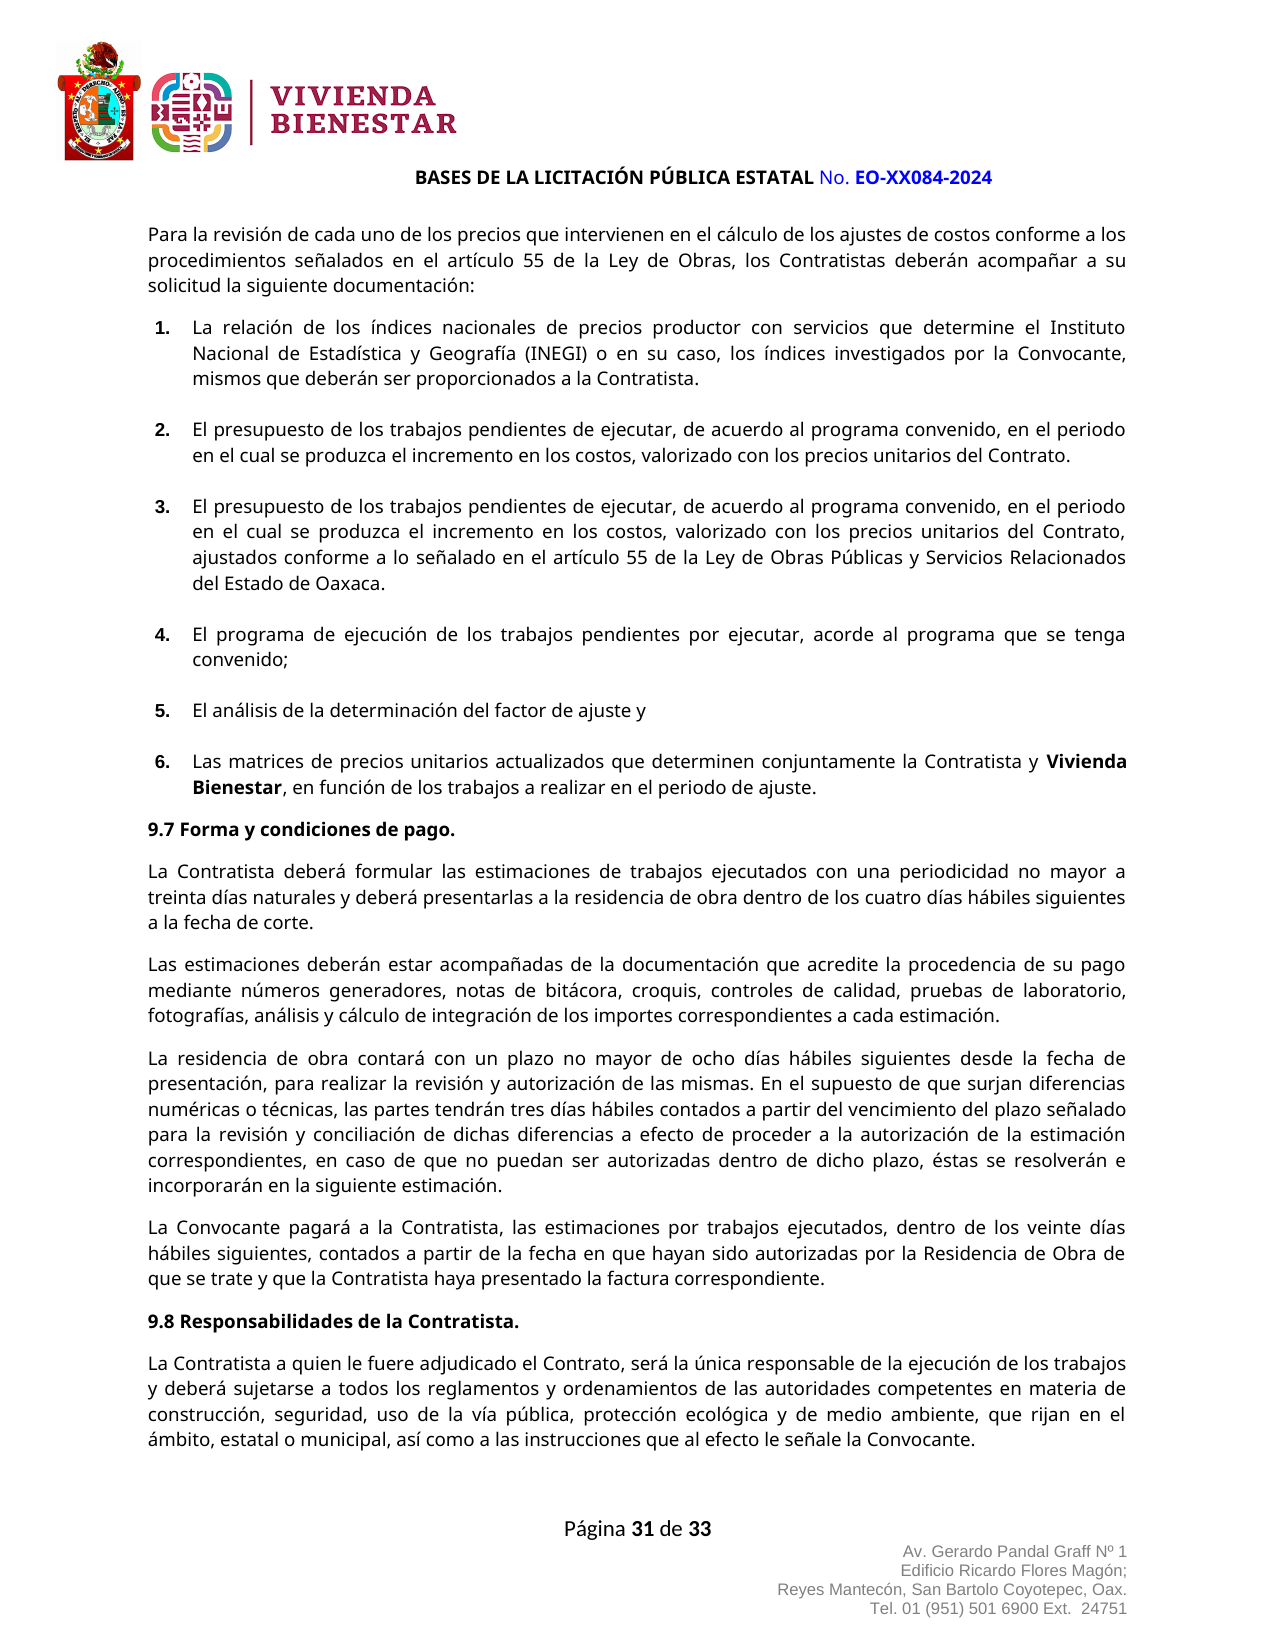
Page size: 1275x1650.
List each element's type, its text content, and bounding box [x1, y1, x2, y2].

text La Convocante pagará a la Contratista, las estimaciones por trabajos ejecutados, dentro de los veinte días hábiles siguientes, contados a partir de la fecha en que hayan sido autorizadas por la Residencia de Obra de que se trate y que la Contratista haya presentado la factura correspondiente. [148, 1215, 1127, 1291]
text La Contratista a quien le fuere adjudicado el Contrato, será la única responsable de la ejecución de los trabajos y deberá sujetarse a todos los reglamentos y ordenamientos de las autoridades competentes en materia de construcción, seguridad, uso de la vía pública, protección ecológica y de medio ambiente, que rijan en el ámbito, estatal o municipal, así como a las instrucciones que al efecto le señale la Convocante. [148, 1350, 1127, 1452]
text Para la revisión de cada uno de los precios que intervienen en el cálculo de los ajustes de costos conforme a los procedimientos señalados en el artículo 55 de la Ley de Obras, los Contratistas deberán acompañar a su solicitud la siguiente documentación: [148, 221, 1127, 298]
list La relación de los índices nacionales de precios productor con servicios que determine el Instituto Nacional de Estadística y Geografía (INEGI) o en su caso, los índices investigados por la Convocante, mismos que deberán ser proporcionados a la Contratista. [154, 315, 1127, 391]
text 9.7 Forma y condiciones de pago. [148, 816, 1127, 842]
text 9.8 Responsabilidades de la Contratista. [148, 1308, 1127, 1333]
picture [147, 64, 473, 161]
text La residencia de obra contará con un plazo no mayor de ocho días hábiles siguientes desde la fecha de presentación, para realizar la revisión y autorización de las mismas. En el supuesto de que surjan diferencias numéricas o técnicas, las partes tendrán tres días hábiles contados a partir del vencimiento del plazo señalado para la revisión y conciliación de dichas diferencias a efecto de proceder a la autorización de la estimación correspondientes, en caso de que no puedan ser autorizadas dentro de dicho plazo, éstas se resolverán e incorporarán en la siguiente estimación. [148, 1045, 1127, 1198]
list El análisis de la determinación del factor de ajuste y [154, 697, 1127, 723]
list Las matrices de precios unitarios actualizados que determinen conjuntamente la Contratista y Vivienda Bienestar, en función de los trabajos a realizar en el periodo de ajuste. [154, 748, 1127, 799]
list El presupuesto de los trabajos pendientes de ejecutar, de acuerdo al programa convenido, en el periodo en el cual se produzca el incremento en los costos, valorizado con los precios unitarios del Contrato. [154, 417, 1127, 468]
list El programa de ejecución de los trabajos pendientes por ejecutar, acorde al programa que se tenga convenido; [154, 621, 1127, 672]
text Las estimaciones deberán estar acompañadas de la documentación que acredite la procedencia de su pago mediante números generadores, notas de bitácora, croquis, controles de calidad, pruebas de laboratorio, fotografías, análisis y cálculo de integración de los importes correspondientes a cada estimación. [148, 952, 1127, 1028]
picture [55, 41, 143, 163]
text La Contratista deberá formular las estimaciones de trabajos ejecutados con una periodicidad no mayor a treinta días naturales y deberá presentarlas a la residencia de obra dentro de los cuatro días hábiles siguientes a la fecha de corte. [148, 858, 1127, 935]
list El presupuesto de los trabajos pendientes de ejecutar, de acuerdo al programa convenido, en el periodo en el cual se produzca el incremento en los costos, valorizado con los precios unitarios del Contrato, ajustados conforme a lo señalado en el artículo 55 de la Ley de Obras Públicas y Servicios Relacionados del Estado de Oaxaca. [154, 493, 1127, 595]
